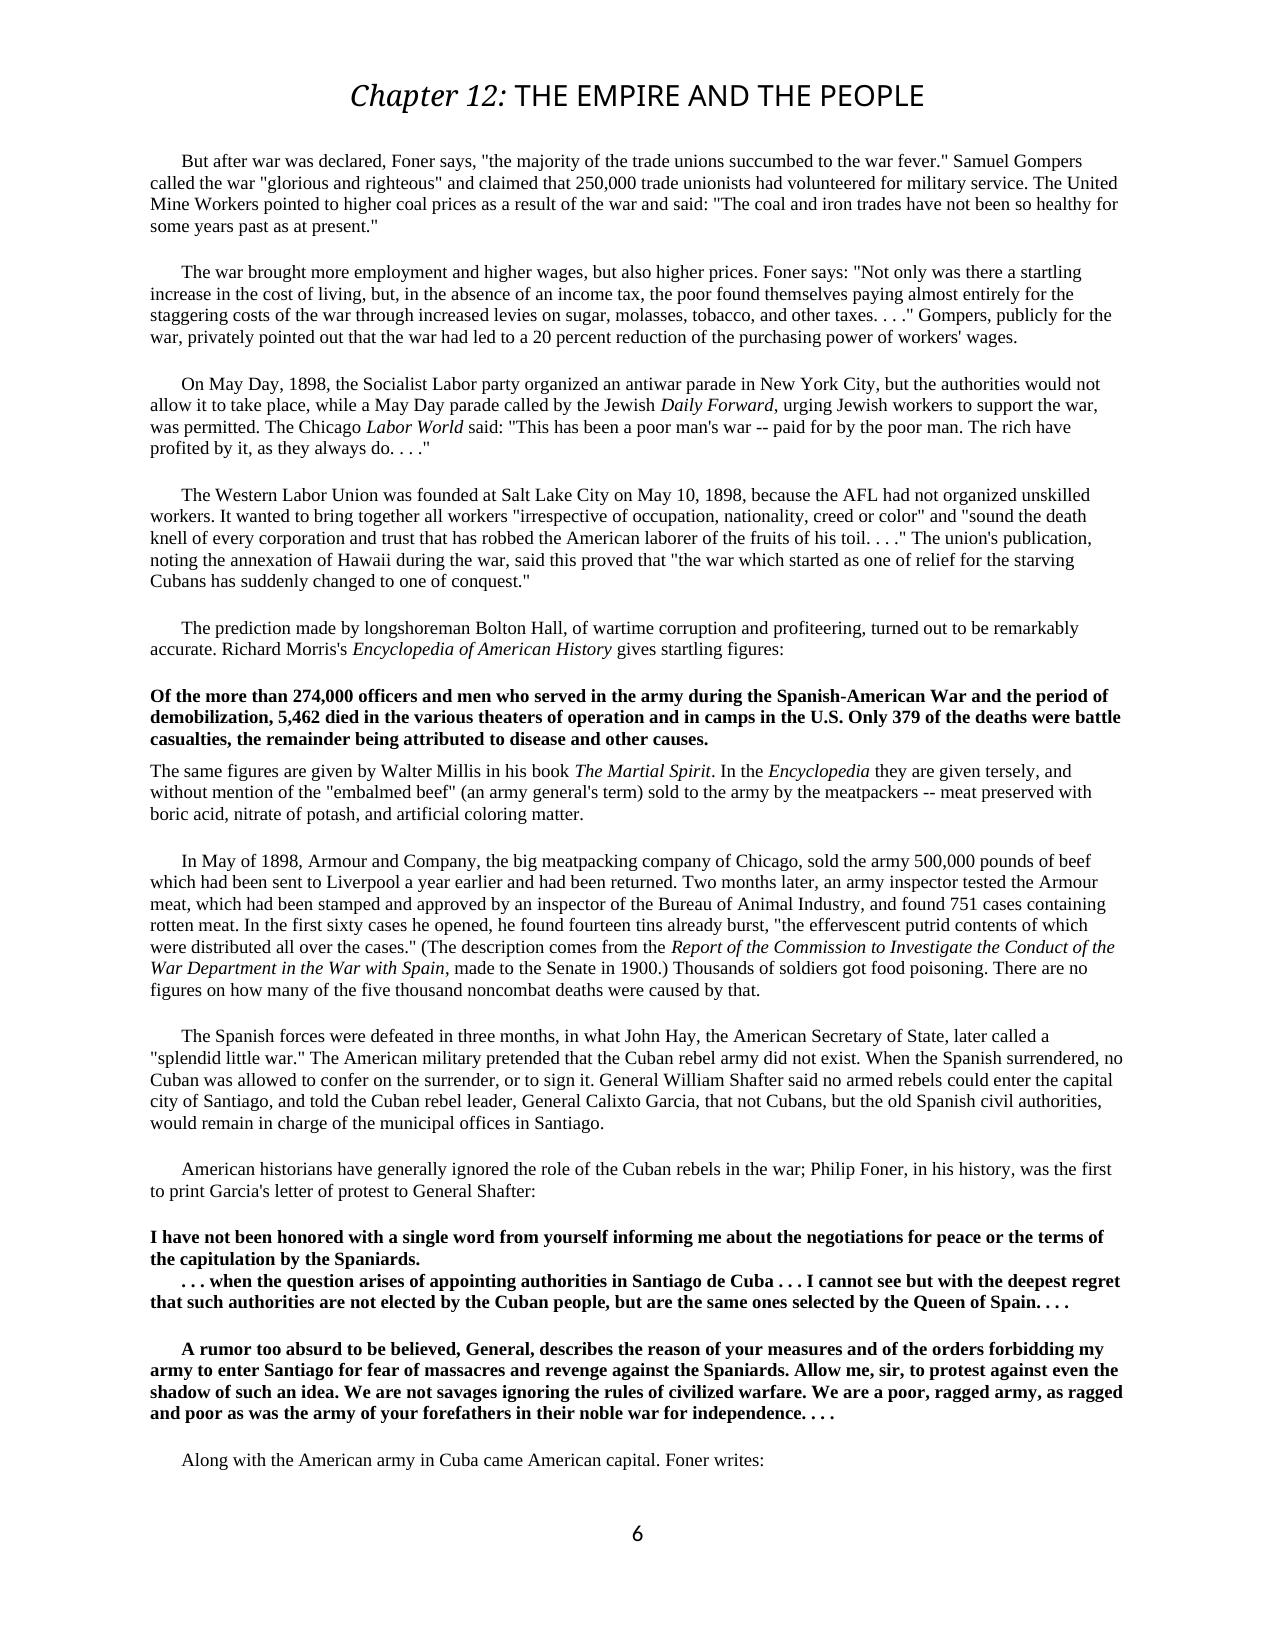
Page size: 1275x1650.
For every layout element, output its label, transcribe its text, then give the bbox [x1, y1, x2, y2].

text Of the more than 274,000 officers and men who served in the army during the Spanish-American War and the period of demobilization, 5,462 died in the various theaters of operation and in camps in the U.S. Only 379 of the deaths were battle casualties, the remainder being attributed to disease and other causes. [150, 685, 1125, 749]
text American historians have generally ignored the role of the Cuban rebels in the war; Philip Foner, in his history, was the first to print Garcia's letter of protest to General Shafter: [150, 1158, 1125, 1201]
text The Western Labor Union was founded at Salt Lake City on May 10, 1898, because the AFL had not organized unskilled workers. It wanted to bring together all workers "irrespective of occupation, nationality, creed or color" and "sound the death knell of every corporation and trust that has robbed the American laborer of the fruits of his toil. . . ." The union's publication, noting the annexation of Hawaii during the war, said this proved that "the war which started as one of relief for the starving Cubans has suddenly changed to one of conquest." [150, 484, 1125, 592]
text The war brought more employment and higher wages, but also higher prices. Foner says: "Not only was there a startling increase in the cost of living, but, in the absence of an income tax, the poor found themselves paying almost entirely for the staggering costs of the war through increased levies on sugar, molasses, tobacco, and other taxes. . . ." Gompers, publicly for the war, privately pointed out that the war had led to a 20 percent reduction of the purchasing power of workers' wages. [150, 261, 1125, 347]
text . . . when the question arises of appointing authorities in Santiago de Cuba . . . I cannot see but with the deepest regret that such authorities are not elected by the Cuban people, but are the same ones selected by the Queen of Spain. . . . [150, 1269, 1125, 1313]
text The prediction made by longshoreman Bolton Hall, of wartime corruption and profiteering, turned out to be remarkably accurate. Richard Morris's Encyclopedia of American History gives startling figures: [150, 617, 1125, 660]
text A rumor too absurd to be believed, General, describes the reason of your measures and of the orders forbidding my army to enter Santiago for fear of massacres and revenge against the Spaniards. Allow me, sir, to protest against even the shadow of such an idea. We are not savages ignoring the rules of civilized warfare. We are a poor, ragged army, as ragged and poor as was the army of your forefathers in their noble war for independence. . . . [150, 1338, 1125, 1424]
text In May of 1898, Armour and Company, the big meatpacking company of Chicago, sold the army 500,000 pounds of beef which had been sent to Liverpool a year earlier and had been returned. Two months later, an army inspector tested the Armour meat, which had been stamped and approved by an inspector of the Bureau of Animal Industry, and found 751 cases containing rotten meat. In the first sixty cases he opened, he found fourteen tins already burst, "the effervescent putrid contents of which were distributed all over the cases." (The description comes from the Report of the Commission to Investigate the Conduct of the War Department in the War with Spain, made to the Senate in 1900.) Thousands of soldiers got food poisoning. There are no figures on how many of the five thousand noncombat deaths were caused by that. [150, 849, 1125, 1000]
text The same figures are given by Walter Millis in his book The Martial Spirit. In the Encyclopedia they are given tersely, and without mention of the "embalmed beef" (an army general's term) sold to the army by the meatpackers -- meat preserved with boric acid, nitrate of potash, and artificial coloring matter. [150, 760, 1125, 824]
text The Spanish forces were defeated in three months, in what John Hay, the American Secretary of State, later called a "splendid little war." The American military pretended that the Cuban rebel army did not exist. When the Spanish surrendered, no Cuban was allowed to confer on the surrender, or to sign it. General William Shafter said no armed rebels could enter the capital city of Santiago, and told the Cuban rebel leader, General Calixto Garcia, that not Cubans, but the old Spanish civil authorities, would remain in charge of the municipal offices in Santiago. [150, 1025, 1125, 1133]
text Along with the American army in Cuba came American capital. Foner writes: [150, 1449, 1125, 1470]
text I have not been honored with a single word from yourself informing me about the negotiations for peace or the terms of the capitulation by the Spaniards. [150, 1226, 1125, 1269]
text On May Day, 1898, the Socialist Labor party organized an antiwar parade in New York City, but the authorities would not allow it to take place, while a May Day parade called by the Jewish Daily Forward, urging Jewish workers to support the war, was permitted. The Chicago Labor World said: "This has been a poor man's war -- paid for by the poor man. The rich have profited by it, as they always do. . . ." [150, 372, 1125, 459]
text But after war was declared, Foner says, "the majority of the trade unions succumbed to the war fever." Samuel Gompers called the war "glorious and righteous" and claimed that 250,000 trade unionists had volunteered for military service. The United Mine Workers pointed to higher coal prices as a result of the war and said: "The coal and iron trades have not been so healthy for some years past as at present." [150, 150, 1125, 236]
